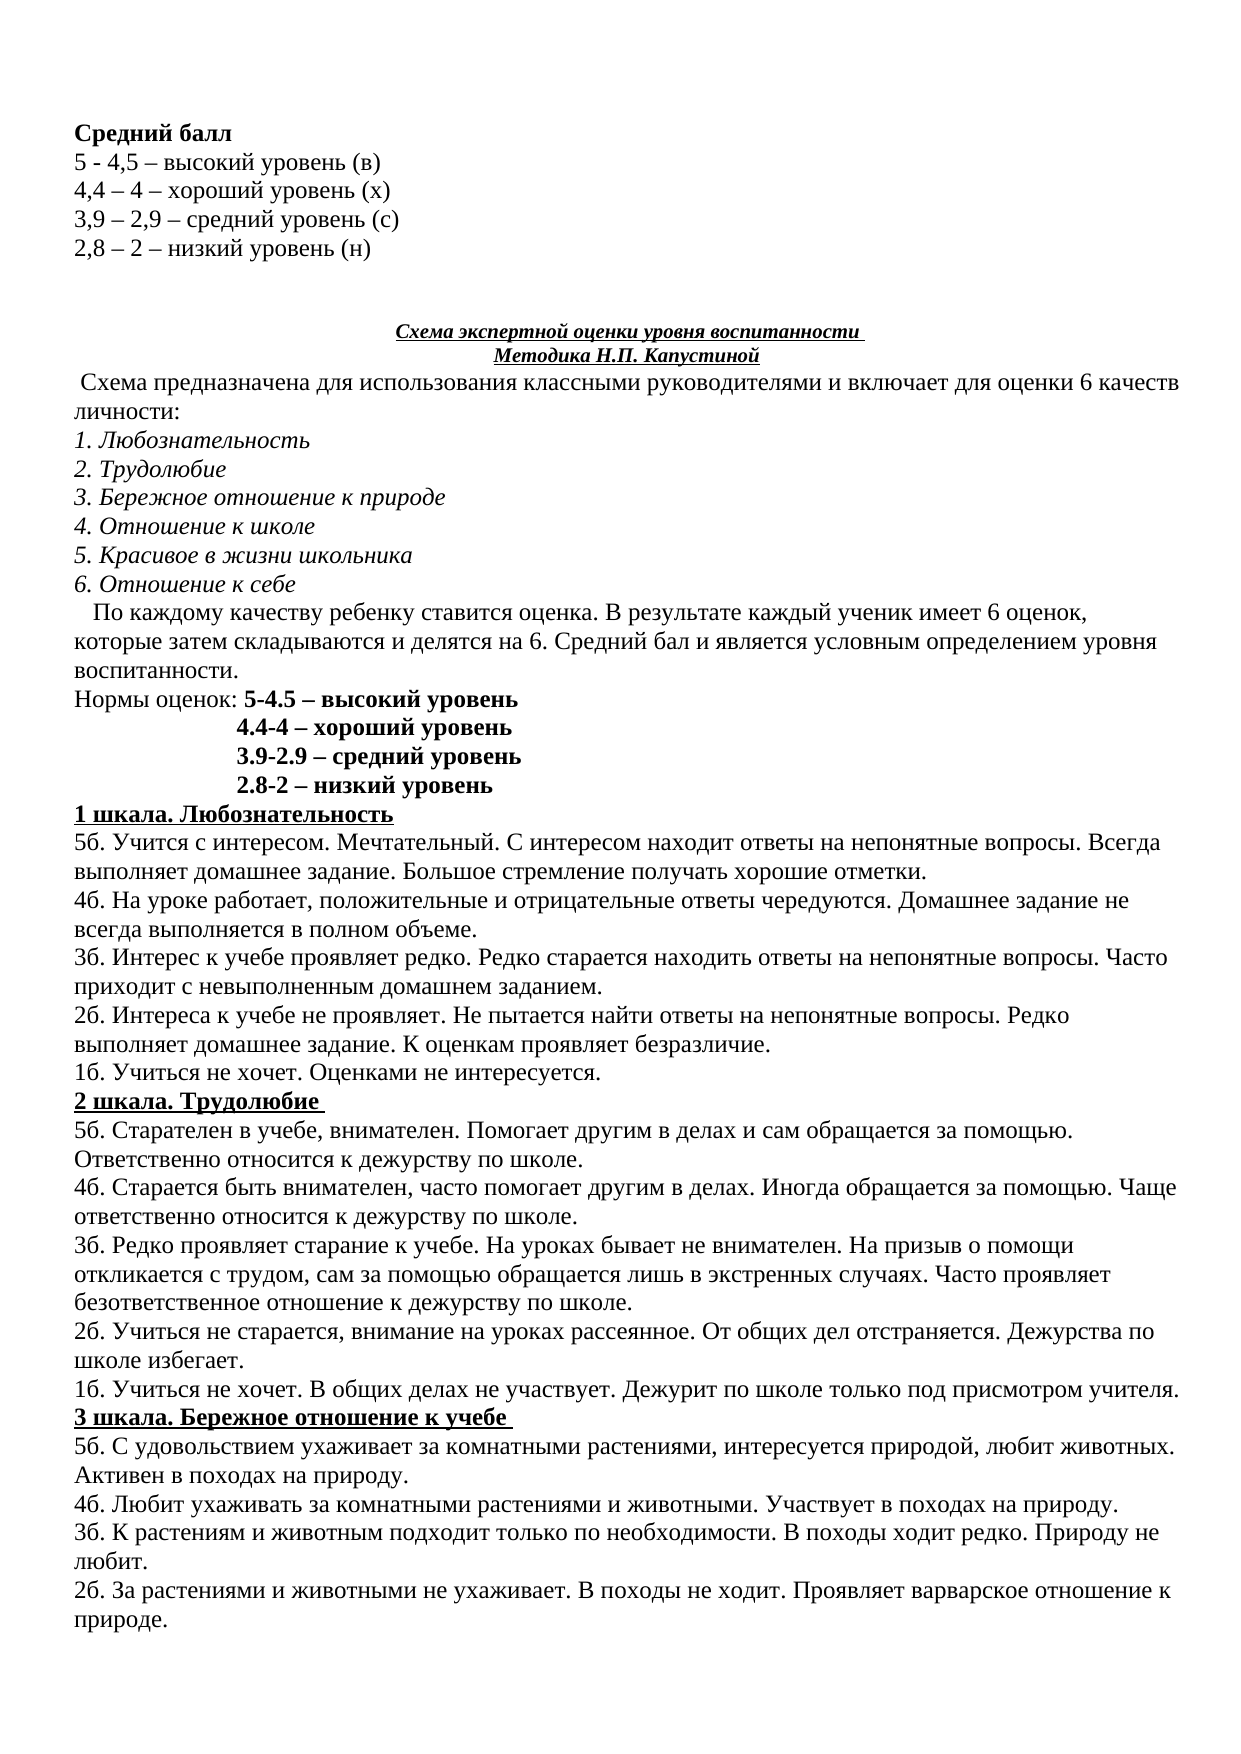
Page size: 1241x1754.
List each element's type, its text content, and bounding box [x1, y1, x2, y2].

text 3.9-2.9 – средний уровень [74, 741, 1181, 770]
text 3б. Редко проявляет старание к учебе. На уроках бывает не внимателен. На призыв о помощи откликается с трудом, сам за помощью обращается лишь в экстренных случаях. Часто проявляет безответственное отношение к дежурству по школе. [74, 1230, 1181, 1316]
text 4б. На уроке работает, положительные и отрицательные ответы чередуются. Домашнее задание не всегда выполняется в полном объеме. [74, 885, 1181, 942]
text 6. Отношение к себе [74, 569, 1181, 597]
text 4. Отношение к школе [74, 511, 1181, 540]
text 2 шкала. Трудолюбие [74, 1086, 1181, 1115]
text 1 шкала. Любознательность [74, 799, 1181, 827]
text 2б. Интереса к учебе не проявляет. Не пытается найти ответы на непонятные вопросы. Редко выполняет домашнее задание. К оценкам проявляет безразличие. [74, 1000, 1181, 1057]
text 2.8-2 – низкий уровень [74, 770, 1181, 799]
text 1. Любознательность [74, 425, 1181, 454]
text 4,4 – 4 – хороший уровень (х) [74, 176, 1181, 204]
text 2,8 – 2 – низкий уровень (н) [74, 233, 1181, 262]
text 5. Красивое в жизни школьника [74, 540, 1181, 569]
text 1б. Учиться не хочет. Оценками не интересуется. [74, 1057, 1181, 1086]
text Средний балл [74, 118, 1181, 147]
text 3б. Интерес к учебе проявляет редко. Редко старается находить ответы на непонятные вопросы. Часто приходит с невыполненным домашнем заданием. [74, 942, 1181, 1000]
text 3,9 – 2,9 – средний уровень (с) [74, 204, 1181, 233]
text 5 - 4,5 – высокий уровень (в) [74, 147, 1181, 176]
text Методика Н.П. Капустиной [74, 343, 1181, 367]
text 4б. Старается быть внимателен, часто помогает другим в делах. Иногда обращается за помощью. Чаще ответственно относится к дежурству по школе. [74, 1172, 1181, 1230]
text 3 шкала. Бережное отношение к учебе 5б. С удовольствием ухаживает за комнатными растениями, интересуется природой, любит животных. Активен в походах на природу. [74, 1402, 1181, 1489]
text 3. Бережное отношение к природе [74, 482, 1181, 511]
text Схема экспертной оценки уровня воспитанности [74, 319, 1181, 343]
text 2б. Учиться не старается, внимание на уроках рассеянное. От общих дел отстраняется. Дежурства по школе избегает. [74, 1316, 1181, 1374]
text 4б. Любит ухаживать за комнатными растениями и животными. Участвует в походах на природу. [74, 1489, 1181, 1517]
text 1б. Учиться не хочет. В общих делах не участвует. Дежурит по школе только под присмотром учителя. [74, 1374, 1181, 1402]
text Схема предназначена для использования классными руководителями и включает для оценки 6 качеств личности: [74, 367, 1181, 425]
text 4.4-4 – хороший уровень [74, 712, 1181, 741]
text 5б. Учится с интересом. Мечтательный. С интересом находит ответы на непонятные вопросы. Всегда выполняет домашнее задание. Большое стремление получать хорошие отметки. [74, 827, 1181, 885]
text 2б. За растениями и животными не ухаживает. В походы не ходит. Проявляет варварское отношение к природе. [74, 1575, 1181, 1632]
text 5б. Старателен в учебе, внимателен. Помогает другим в делах и сам обращается за помощью. Ответственно относится к дежурству по школе. [74, 1115, 1181, 1172]
text 2. Трудолюбие [74, 454, 1181, 482]
text 3б. К растениям и животным подходит только по необходимости. В походы ходит редко. Природу не любит. [74, 1517, 1181, 1575]
text Нормы оценок: 5-4.5 – высокий уровень [74, 684, 1181, 712]
text По каждому качеству ребенку ставится оценка. В результате каждый ученик имеет 6 оценок, которые затем складываются и делятся на 6. Средний бал и является условным определением уровня воспитанности. [74, 597, 1181, 684]
